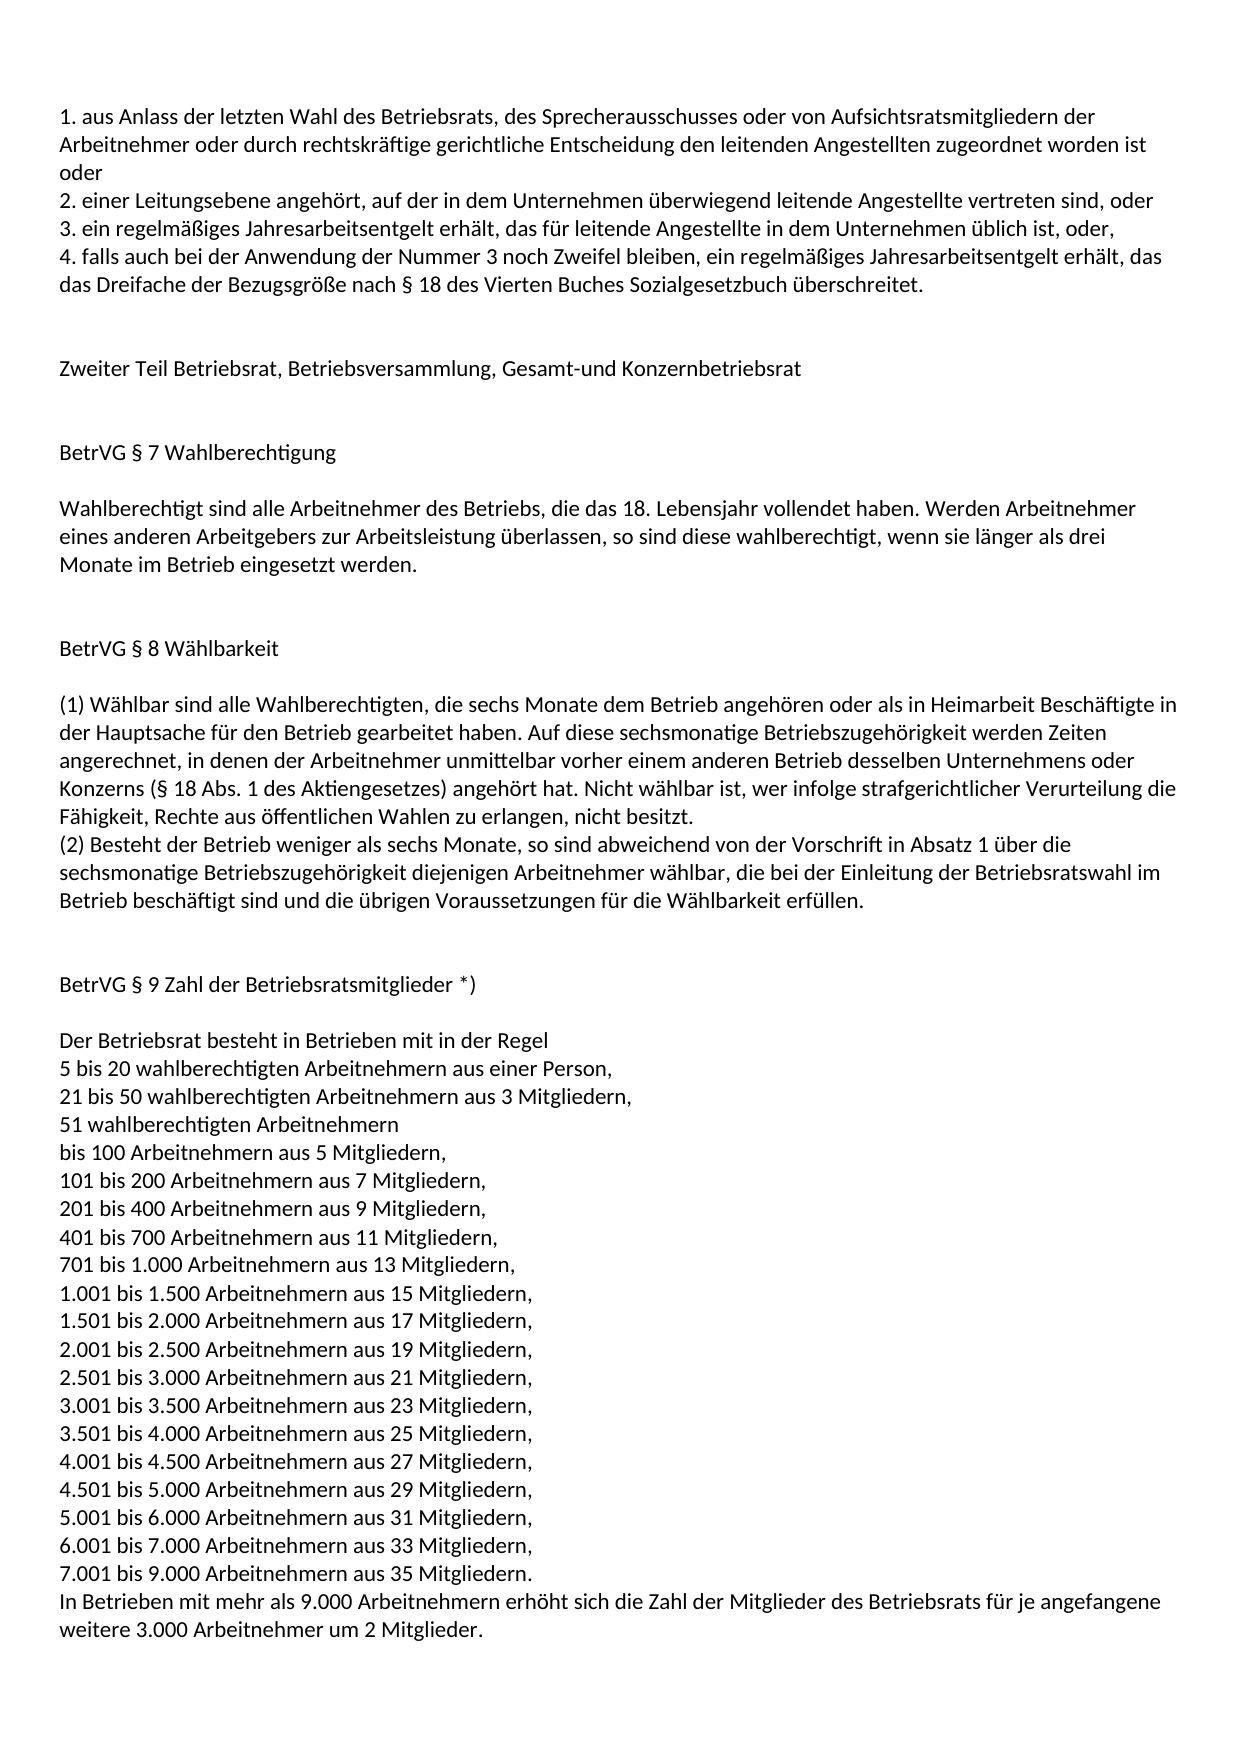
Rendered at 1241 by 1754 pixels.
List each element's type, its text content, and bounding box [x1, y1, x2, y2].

text 401 bis 700 Arbeitnehmern aus 11 Mitgliedern, [59, 1223, 1181, 1251]
text 1. aus Anlass der letzten Wahl des Betriebsrats, des Sprecherausschusses oder von Aufsichtsratsmitgliedern der Arbeitnehmer oder durch rechtskräftige gerichtliche Entscheidung den leitenden Angestellten zugeordnet worden ist oder [59, 102, 1181, 186]
text 201 bis 400 Arbeitnehmern aus 9 Mitgliedern, [59, 1194, 1181, 1223]
text bis 100 Arbeitnehmern aus 5 Mitgliedern, [59, 1138, 1181, 1167]
text 21 bis 50 wahlberechtigten Arbeitnehmern aus 3 Mitgliedern, [59, 1082, 1181, 1111]
text 701 bis 1.000 Arbeitnehmern aus 13 Mitgliedern, [59, 1251, 1181, 1279]
text 5.001 bis 6.000 Arbeitnehmern aus 31 Mitgliedern, [59, 1503, 1181, 1531]
text 2. einer Leitungsebene angehört, auf der in dem Unternehmen überwiegend leitende Angestellte vertreten sind, oder [59, 186, 1181, 214]
text Der Betriebsrat besteht in Betrieben mit in der Regel [59, 1026, 1181, 1054]
text 2.001 bis 2.500 Arbeitnehmern aus 19 Mitgliedern, [59, 1335, 1181, 1363]
text 3.001 bis 3.500 Arbeitnehmern aus 23 Mitgliedern, [59, 1391, 1181, 1419]
text 6.001 bis 7.000 Arbeitnehmern aus 33 Mitgliedern, [59, 1531, 1181, 1559]
text BetrVG § 8 Wählbarkeit [59, 634, 1181, 662]
text 101 bis 200 Arbeitnehmern aus 7 Mitgliedern, [59, 1167, 1181, 1194]
text 7.001 bis 9.000 Arbeitnehmern aus 35 Mitgliedern. [59, 1559, 1181, 1587]
text 1.001 bis 1.500 Arbeitnehmern aus 15 Mitgliedern, [59, 1279, 1181, 1307]
text BetrVG § 7 Wahlberechtigung [59, 438, 1181, 466]
text 2.501 bis 3.000 Arbeitnehmern aus 21 Mitgliedern, [59, 1363, 1181, 1391]
text (2) Besteht der Betrieb weniger als sechs Monate, so sind abweichend von der Vorschrift in Absatz 1 über die sechsmonatige Betriebszugehörigkeit diejenigen Arbeitnehmer wählbar, die bei der Einleitung der Betriebsratswahl im Betrieb beschäftigt sind und die übrigen Voraussetzungen für die Wählbarkeit erfüllen. [59, 830, 1181, 914]
text 1.501 bis 2.000 Arbeitnehmern aus 17 Mitgliedern, [59, 1307, 1181, 1335]
text 3.501 bis 4.000 Arbeitnehmern aus 25 Mitgliedern, [59, 1419, 1181, 1447]
text BetrVG § 9 Zahl der Betriebsratsmitglieder *) [59, 970, 1181, 998]
text In Betrieben mit mehr als 9.000 Arbeitnehmern erhöht sich die Zahl der Mitglieder des Betriebsrats für je angefangene weitere 3.000 Arbeitnehmer um 2 Mitglieder. [59, 1587, 1181, 1643]
text 3. ein regelmäßiges Jahresarbeitsentgelt erhält, das für leitende Angestellte in dem Unternehmen üblich ist, oder, [59, 214, 1181, 242]
text 51 wahlberechtigten Arbeitnehmern [59, 1111, 1181, 1138]
text 4.501 bis 5.000 Arbeitnehmern aus 29 Mitgliedern, [59, 1475, 1181, 1503]
text 4.001 bis 4.500 Arbeitnehmern aus 27 Mitgliedern, [59, 1447, 1181, 1475]
text Zweiter Teil Betriebsrat, Betriebsversammlung, Gesamt-und Konzernbetriebsrat [59, 354, 1181, 382]
text Wahlberechtigt sind alle Arbeitnehmer des Betriebs, die das 18. Lebensjahr vollendet haben. Werden Arbeitnehmer eines anderen Arbeitgebers zur Arbeitsleistung überlassen, so sind diese wahlberechtigt, wenn sie länger als drei Monate im Betrieb eingesetzt werden. [59, 494, 1181, 578]
text 4. falls auch bei der Anwendung der Nummer 3 noch Zweifel bleiben, ein regelmäßiges Jahresarbeitsentgelt erhält, das das Dreifache der Bezugsgröße nach § 18 des Vierten Buches Sozialgesetzbuch überschreitet. [59, 242, 1181, 298]
text 5 bis 20 wahlberechtigten Arbeitnehmern aus einer Person, [59, 1054, 1181, 1082]
text (1) Wählbar sind alle Wahlberechtigten, die sechs Monate dem Betrieb angehören oder als in Heimarbeit Beschäftigte in der Hauptsache für den Betrieb gearbeitet haben. Auf diese sechsmonatige Betriebszugehörigkeit werden Zeiten angerechnet, in denen der Arbeitnehmer unmittelbar vorher einem anderen Betrieb desselben Unternehmens oder Konzerns (§ 18 Abs. 1 des Aktiengesetzes) angehört hat. Nicht wählbar ist, wer infolge strafgerichtlicher Verurteilung die Fähigkeit, Rechte aus öffentlichen Wahlen zu erlangen, nicht besitzt. [59, 690, 1181, 830]
